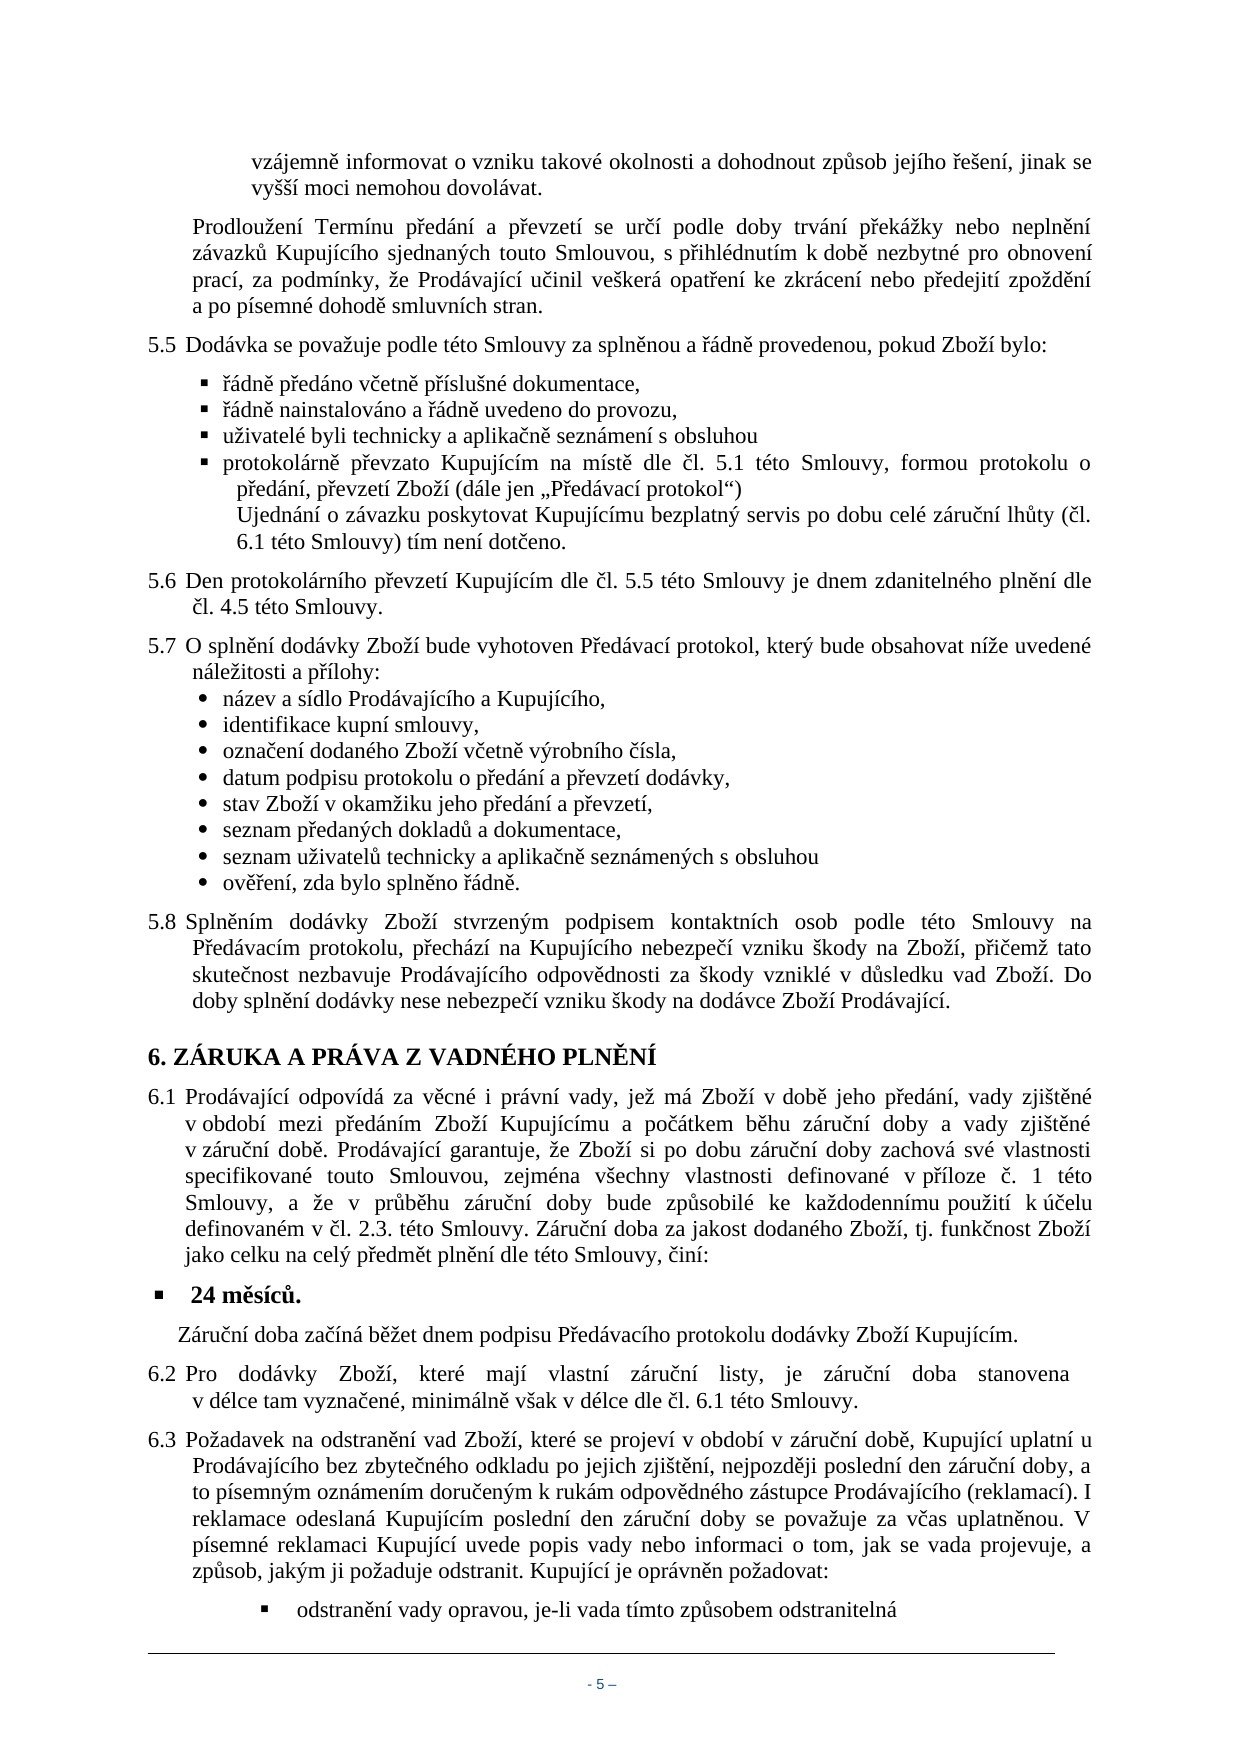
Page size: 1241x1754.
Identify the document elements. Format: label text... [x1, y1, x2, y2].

list řádně nainstalováno a řádně uvedeno do provozu, [199, 396, 1093, 422]
list ověření, zda bylo splněno řádně. [199, 869, 1093, 895]
list protokolárně převzato Kupujícím na místě dle čl. 5.1 této Smlouvy, formou protokolu o předání, převzetí Zboží (dále jen „Předávací protokol“) [199, 449, 1093, 501]
list Splněním dodávky Zboží stvrzeným podpisem kontaktních osob podle této Smlouvy na Předávacím protokolu, přechází na Kupujícího nebezpečí vzniku škody na Zboží, přičemž tato skutečnost nezbavuje Prodávajícího odpovědnosti za škody vzniklé v důsledku vad Zboží. Do doby splnění dodávky nese nebezpečí vzniku škody na dodávce Zboží Prodávající. [148, 908, 1093, 1013]
text Prodloužení Termínu předání a převzetí se určí podle doby trvání překážky nebo neplnění závazků Kupujícího sjednaných touto Smlouvou, s přihlédnutím k době nezbytné pro obnovení prací, za podmínky, že Prodávající učinil veškerá opatření ke zkrácení nebo předejití zpoždění a po písemné dohodě smluvních stran. [192, 213, 1093, 318]
list uživatelé byli technicky a aplikačně seznámení s obsluhou [199, 422, 1093, 449]
list Požadavek na odstranění vad Zboží, které se projeví v období v záruční době, Kupující uplatní u Prodávajícího bez zbytečného odkladu po jejich zjištění, nejpozději poslední den záruční doby, a to písemným oznámením doručeným k rukám odpovědného zástupce Prodávajícího (reklamací). I reklamace odeslaná Kupujícím poslední den záruční doby se považuje za včas uplatněnou. V písemné reklamaci Kupující uvede popis vady nebo informaci o tom, jak se vada projevuje, a způsob, jakým ji požaduje odstranit. Kupující je oprávněn požadovat: [148, 1426, 1093, 1584]
list odstranění vady opravou, je-li vada tímto způsobem odstranitelná [259, 1596, 1093, 1623]
list řádně předáno včetně příslušné dokumentace, [199, 370, 1093, 396]
list Den protokolárního převzetí Kupujícím dle čl. 5.5 této Smlouvy je dnem zdanitelného plnění dle čl. 4.5 této Smlouvy. [148, 567, 1093, 619]
list stav Zboží v okamžiku jeho předání a převzetí, [199, 790, 1093, 816]
list Dodávka se považuje podle této Smlouvy za splněnou a řádně provedenou, pokud Zboží bylo: [148, 331, 1093, 357]
list název a sídlo Prodávajícího a Kupujícího, [199, 684, 1093, 711]
list seznam uživatelů technicky a aplikačně seznámených s obsluhou [199, 843, 1093, 869]
list Prodávající odpovídá za věcné i právní vady, jež má Zboží v době jeho předání, vady zjištěné v období mezi předáním Zboží Kupujícímu a počátkem běhu záruční doby a vady zjištěné v záruční době. Prodávající garantuje, že Zboží si po dobu záruční doby zachová své vlastnosti specifikované touto Smlouvou, zejména všechny vlastnosti definované v příloze č. 1 této Smlouvy, a že v průběhu záruční doby bude způsobilé ke každodennímu použití k účelu definovaném v čl. 2.3. této Smlouvy. Záruční doba za jakost dodaného Zboží, tj. funkčnost Zboží jako celku na celý předmět plnění dle této Smlouvy, činí: [148, 1083, 1093, 1268]
list identifikace kupní smlouvy, [199, 711, 1093, 737]
text Ujednání o závazku poskytovat Kupujícímu bezplatný servis po dobu celé záruční lhůty (čl. 6.1 této Smlouvy) tím není dotčeno. [236, 501, 1093, 554]
list označení dodaného Zboží včetně výrobního čísla, [199, 737, 1093, 764]
list Pro dodávky Zboží, které mají vlastní záruční listy, je záruční doba stanovena v délce tam vyznačené, minimálně však v délce dle čl. 6.1 této Smlouvy. [148, 1360, 1093, 1413]
list O splnění dodávky Zboží bude vyhotoven Předávací protokol, který bude obsahovat níže uvedené náležitosti a přílohy: [148, 632, 1093, 684]
text 6. ZÁRUKA A PRÁVA Z VADNÉHO PLNĚNÍ [148, 1042, 1093, 1071]
list datum podpisu protokolu o předání a převzetí dodávky, [199, 764, 1093, 790]
list 24 měsíců. [153, 1280, 1093, 1309]
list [214, 148, 1093, 200]
list seznam předaných dokladů a dokumentace, [199, 816, 1093, 843]
text Záruční doba začíná běžet dnem podpisu Předávacího protokolu dodávky Zboží Kupujícím. [177, 1322, 1093, 1348]
